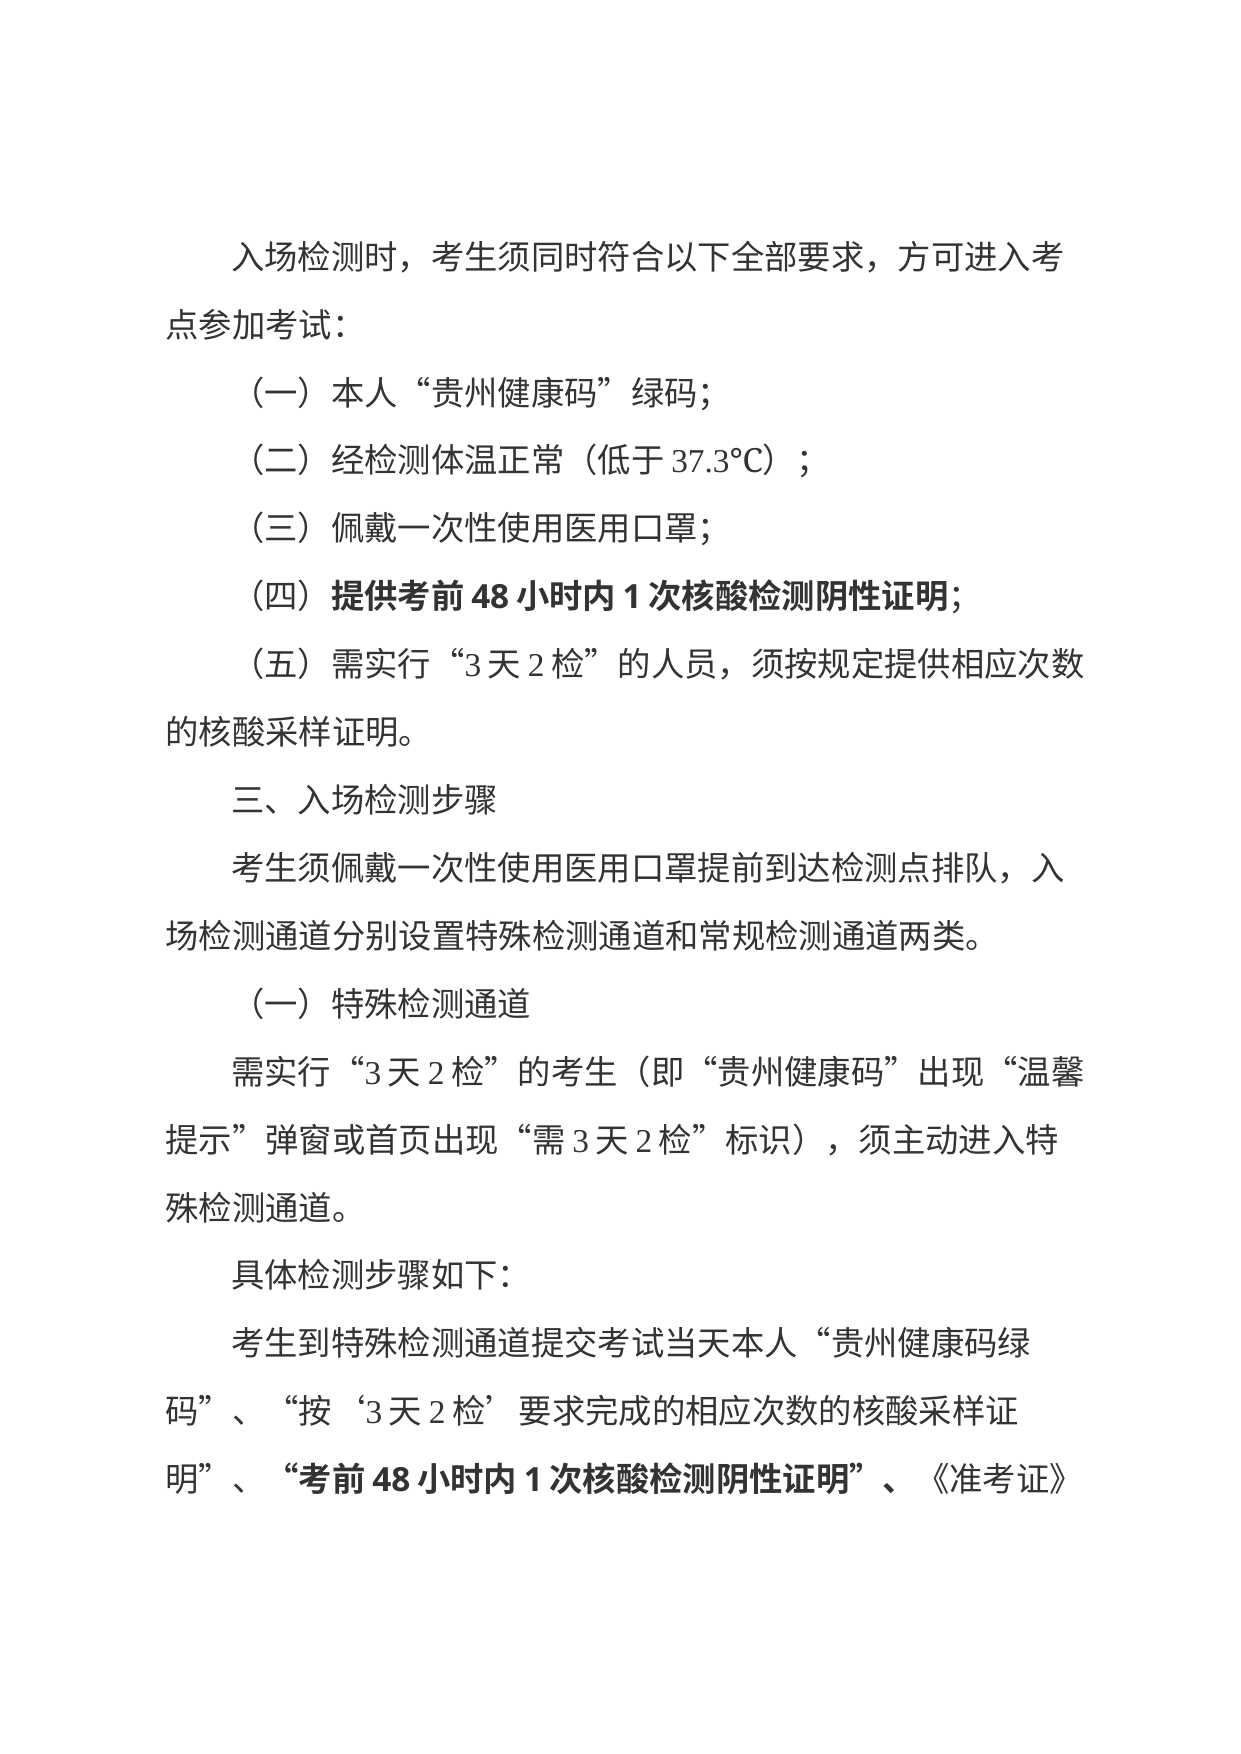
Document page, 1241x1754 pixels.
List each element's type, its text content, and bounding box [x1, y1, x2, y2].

text 入场检测时，考生须同时符合以下全部要求，方可进入考点参加考试： [165, 221, 1087, 356]
text 考生须佩戴一次性使用医用口罩提前到达检测点排队，入场检测通道分别设置特殊检测通道和常规检测通道两类。 [165, 832, 1087, 968]
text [165, 1307, 1087, 1511]
text （四）提供考前48小时内1次核酸检测阴性证明； [165, 560, 1087, 628]
text 具体检测步骤如下： [165, 1239, 1087, 1307]
text （一）本人“贵州健康码”绿码； [165, 356, 1087, 424]
text （一）特殊检测通道 [165, 968, 1087, 1036]
text 三、入场检测步骤 [165, 764, 1087, 832]
text （五）需实行“3天2检”的人员，须按规定提供相应次数的核酸采样证明。 [165, 628, 1087, 764]
text （三）佩戴一次性使用医用口罩； [165, 492, 1087, 560]
text （二）经检测体温正常（低于37.3℃）； [165, 424, 1087, 492]
text 需实行“3天2检”的考生（即“贵州健康码”出现“温馨提示”弹窗或首页出现“需3天2检”标识），须主动进入特殊检测通道。 [165, 1036, 1087, 1239]
